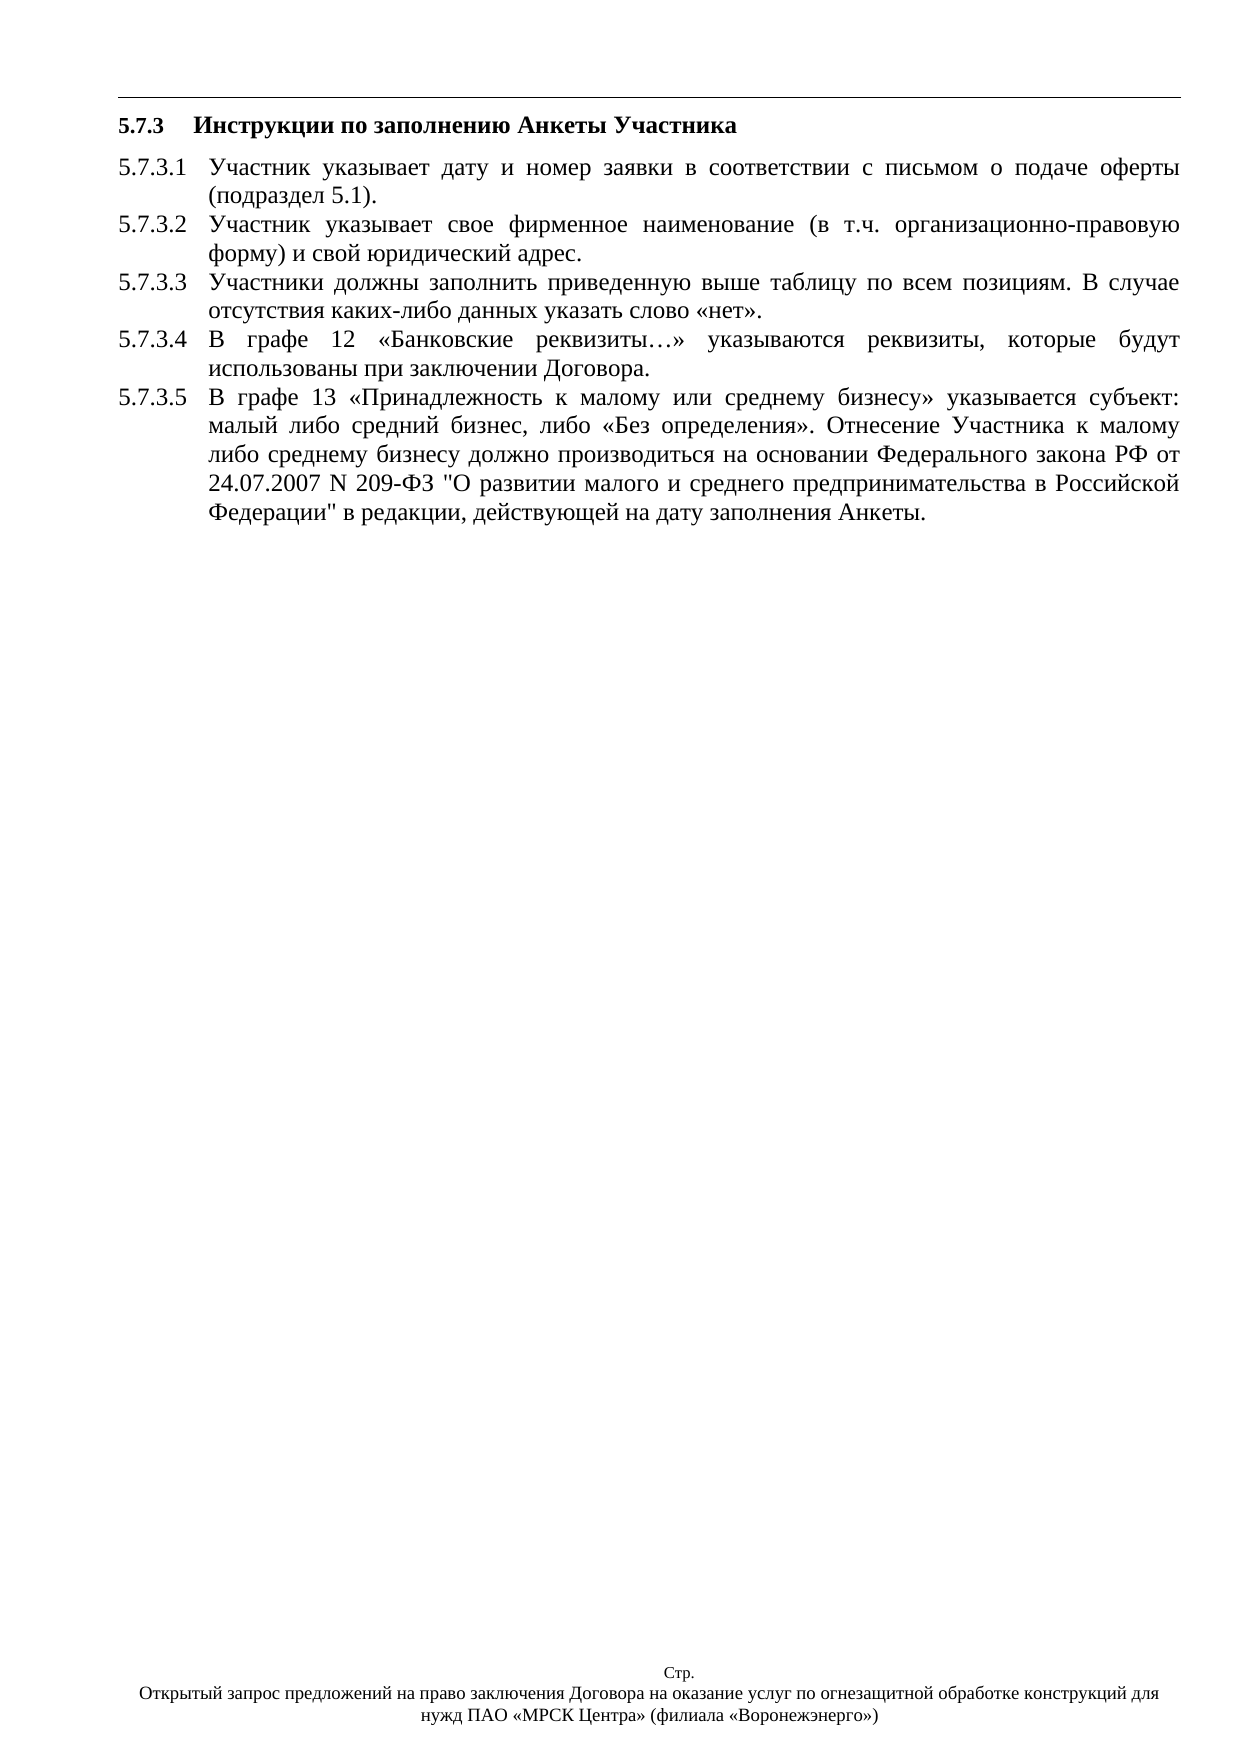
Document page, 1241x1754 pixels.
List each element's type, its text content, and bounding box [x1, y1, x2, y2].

list Участники должны заполнить приведенную выше таблицу по всем позициям. В случае отсутствия каких-либо данных указать слово «нет». [118, 267, 1181, 324]
list В графе 13 «Принадлежность к малому или среднему бизнесу» указывается субъект: малый либо средний бизнес, либо «Без определения». Отнесение Участника к малому либо среднему бизнесу должно производиться на основании Федерального закона РФ от 24.07.2007 N 209-ФЗ "О развитии малого и среднего предпринимательства в Российской Федерации" в редакции, действующей на дату заполнения Анкеты. [118, 382, 1181, 526]
subtitle Инструкции по заполнению Анкеты Участника [118, 111, 1181, 139]
list Участник указывает дату и номер заявки в соответствии с письмом о подаче оферты (подраздел 5.1). [118, 152, 1181, 209]
list Участник указывает свое фирменное наименование (в т.ч. организационно-правовую форму) и свой юридический адрес. [118, 209, 1181, 267]
list В графе 12 «Банковские реквизиты…» указываются реквизиты, которые будут использованы при заключении Договора. [118, 324, 1181, 382]
